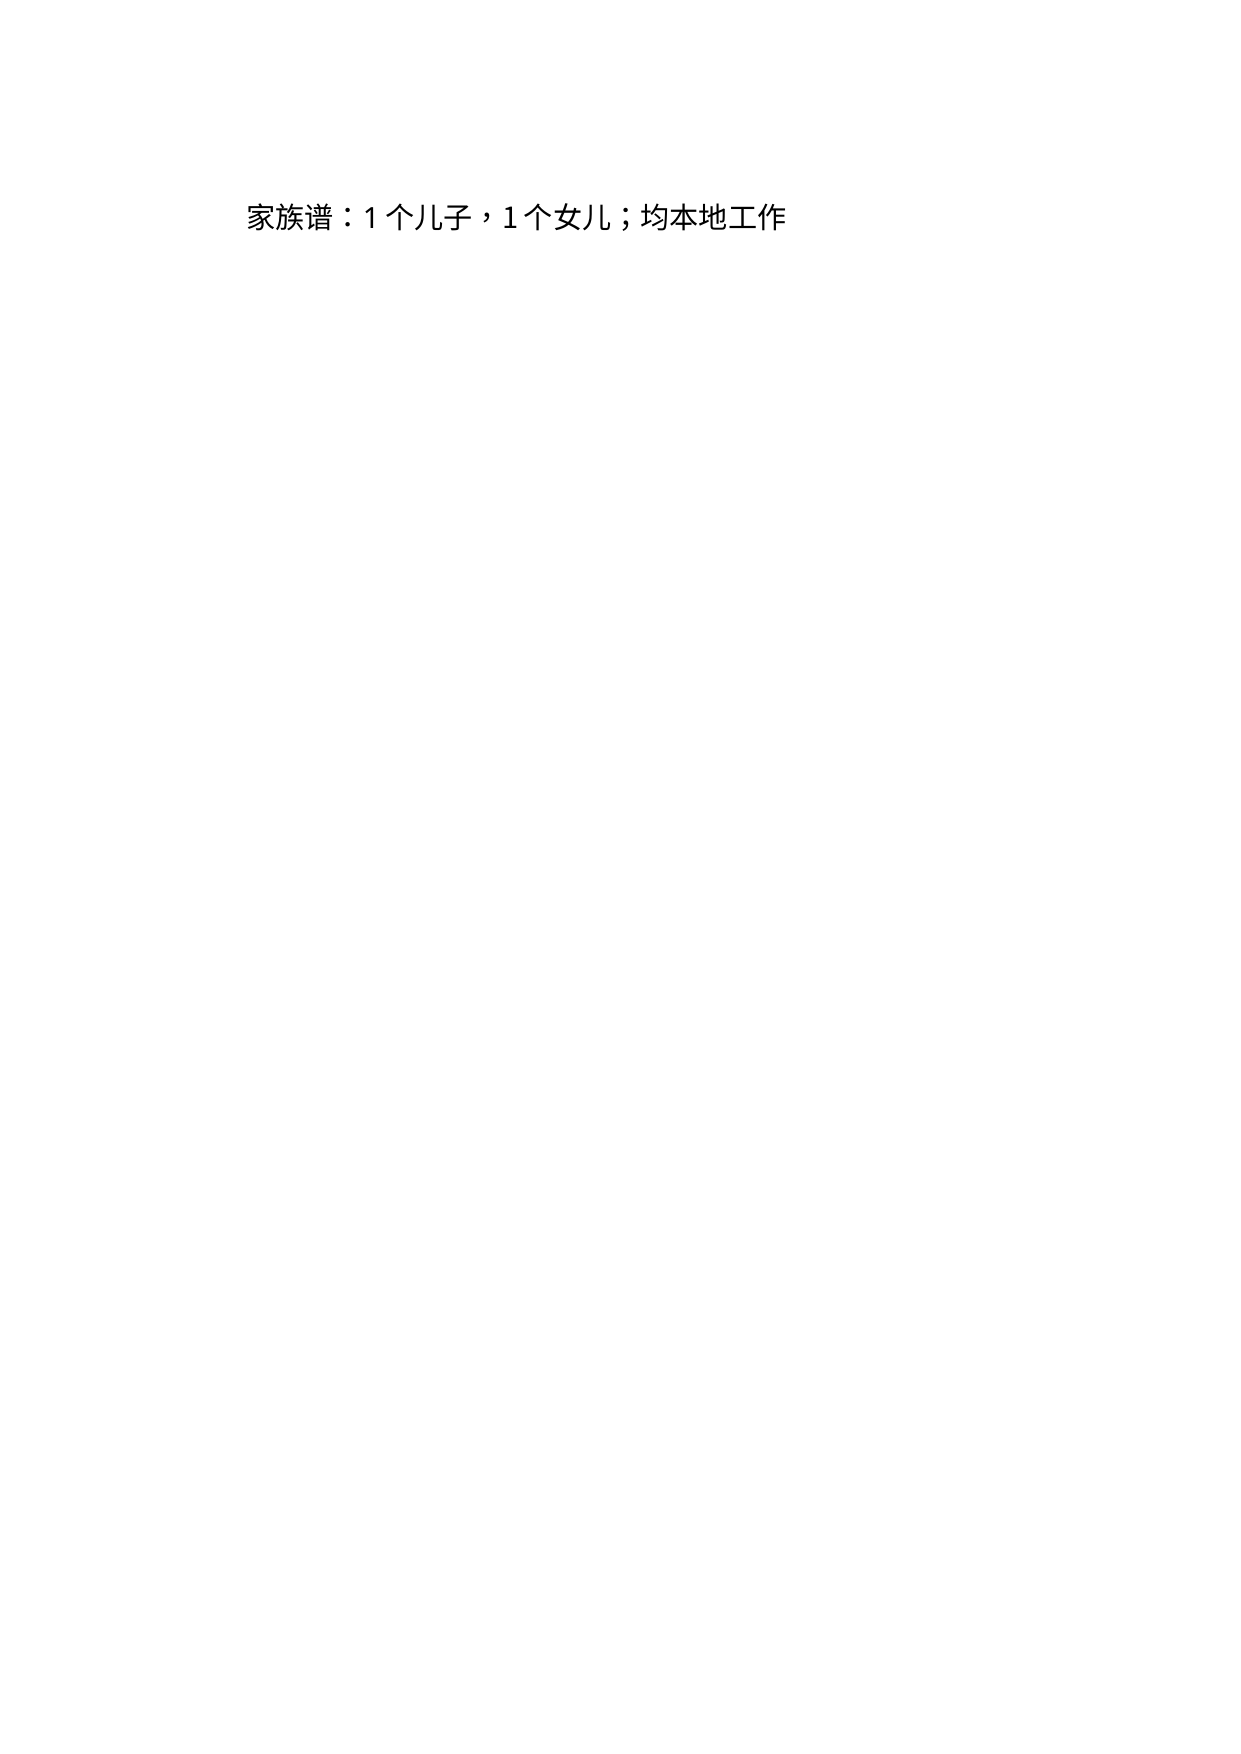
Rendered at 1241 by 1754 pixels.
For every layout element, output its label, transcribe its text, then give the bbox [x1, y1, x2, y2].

text 家族谱：1个儿子，1个女儿；均本地工作 [187, 194, 1053, 237]
